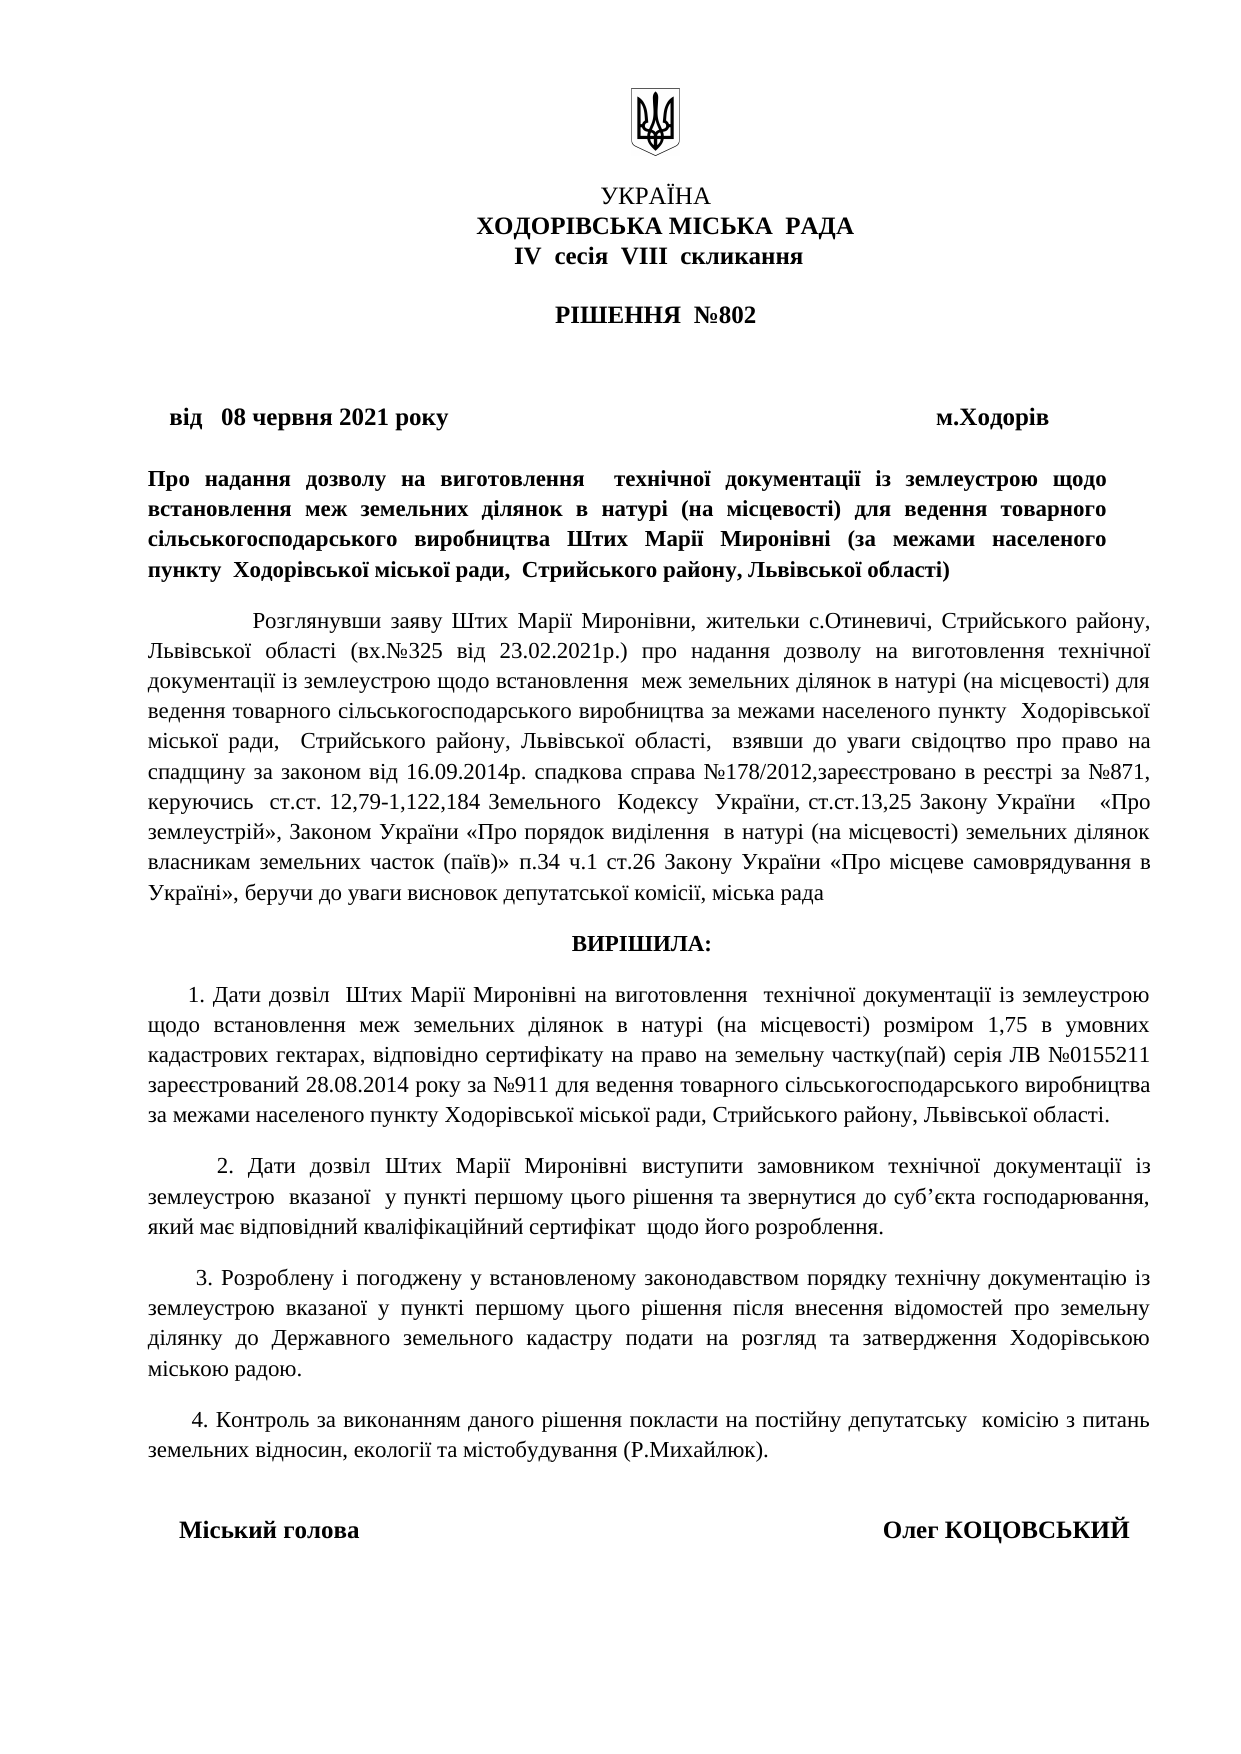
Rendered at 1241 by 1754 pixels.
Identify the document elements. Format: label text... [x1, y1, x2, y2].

text Розглянувши заяву Штих Марії Миронівни, жительки с.Отиневичі, Стрийського району, Львівської області (вх.№325 від 23.02.2021р.) про надання дозволу на виготовлення технічної документації із землеустрою щодо встановлення меж земельних ділянок в натурі (на місцевості) для ведення товарного сільськогосподарського виробництва за межами населеного пункту Ходорівської міської ради, Стрийського району, Львівської області, взявши до уваги свідоцтво про право на спадщину за законом від 16.09.2014р. спадкова справа №178/2012,зареєстровано в реєстрі за №871, керуючись ст.ст. 12,79-1,122,184 Земельного Кодексу України, ст.ст.13,25 Закону України «Про землеустрій», Законом України «Про порядок виділення в натурі (на місцевості) земельних ділянок власникам земельних часток (паїв)» п.34 ч.1 ст.26 Закону України «Про місцеве самоврядування в Україні», беручи до уваги висновок депутатської комісії, міська рада [148, 607, 1152, 905]
text 2. Дати дозвіл Штих Марії Миронівні виступити замовником технічної документації із землеустрою вказаної у пункті першому цього рішення та звернутися до суб’єкта господарювання, який має відповідний кваліфікаційний сертифікат щодо його розроблення. [148, 1152, 1152, 1239]
text 4. Контроль за виконанням даного рішення покласти на постійну депутатську комісію з питань земельних відносин, екології та містобудування (Р.Михайлюк). [148, 1406, 1152, 1462]
table_header УКРАЇНА ХОДОРІВСЬКА МІСЬКА РАДА IV сесія VIII скликання РІШЕННЯ №802 [158, 89, 1153, 402]
text 3. Розроблену і погоджену у встановленому законодавством порядку технічну документацію із землеустрою вказаної у пункті першому цього рішення після внесення відомостей про земельну ділянку до Державного земельного кадастру подати на розгляд та затвердження Ходорівською міською радою. [148, 1264, 1152, 1381]
picture [631, 88, 680, 156]
table_cell від 08 червня 2021 року м.Ходорів [158, 402, 1153, 465]
text Про надання дозволу на виготовлення технічної документації із землеустрою щодо встановлення меж земельних ділянок в натурі (на місцевості) для ведення товарного сільськогосподарського виробництва Штих Марії Миронівні (за межами населеного пункту Ходорівської міської ради, Стрийського району, Львівської області) [148, 465, 1107, 582]
text 1. Дати дозвіл Штих Марії Миронівні на виготовлення технічної документації із землеустрою щодо встановлення меж земельних ділянок в натурі (на місцевості) розміром 1,75 в умовних кадастрових гектарах, відповідно сертифікату на право на земельну частку(пай) серія ЛВ №0155211 зареєстрований 28.08.2014 року за №911 для ведення товарного сільськогосподарського виробництва за межами населеного пункту Ходорівської міської ради, Стрийського району, Львівської області. [148, 981, 1152, 1128]
text ВИРІШИЛА: [148, 929, 1152, 956]
text Міський голова Олег КОЦОВСЬКИЙ [148, 1516, 1152, 1544]
